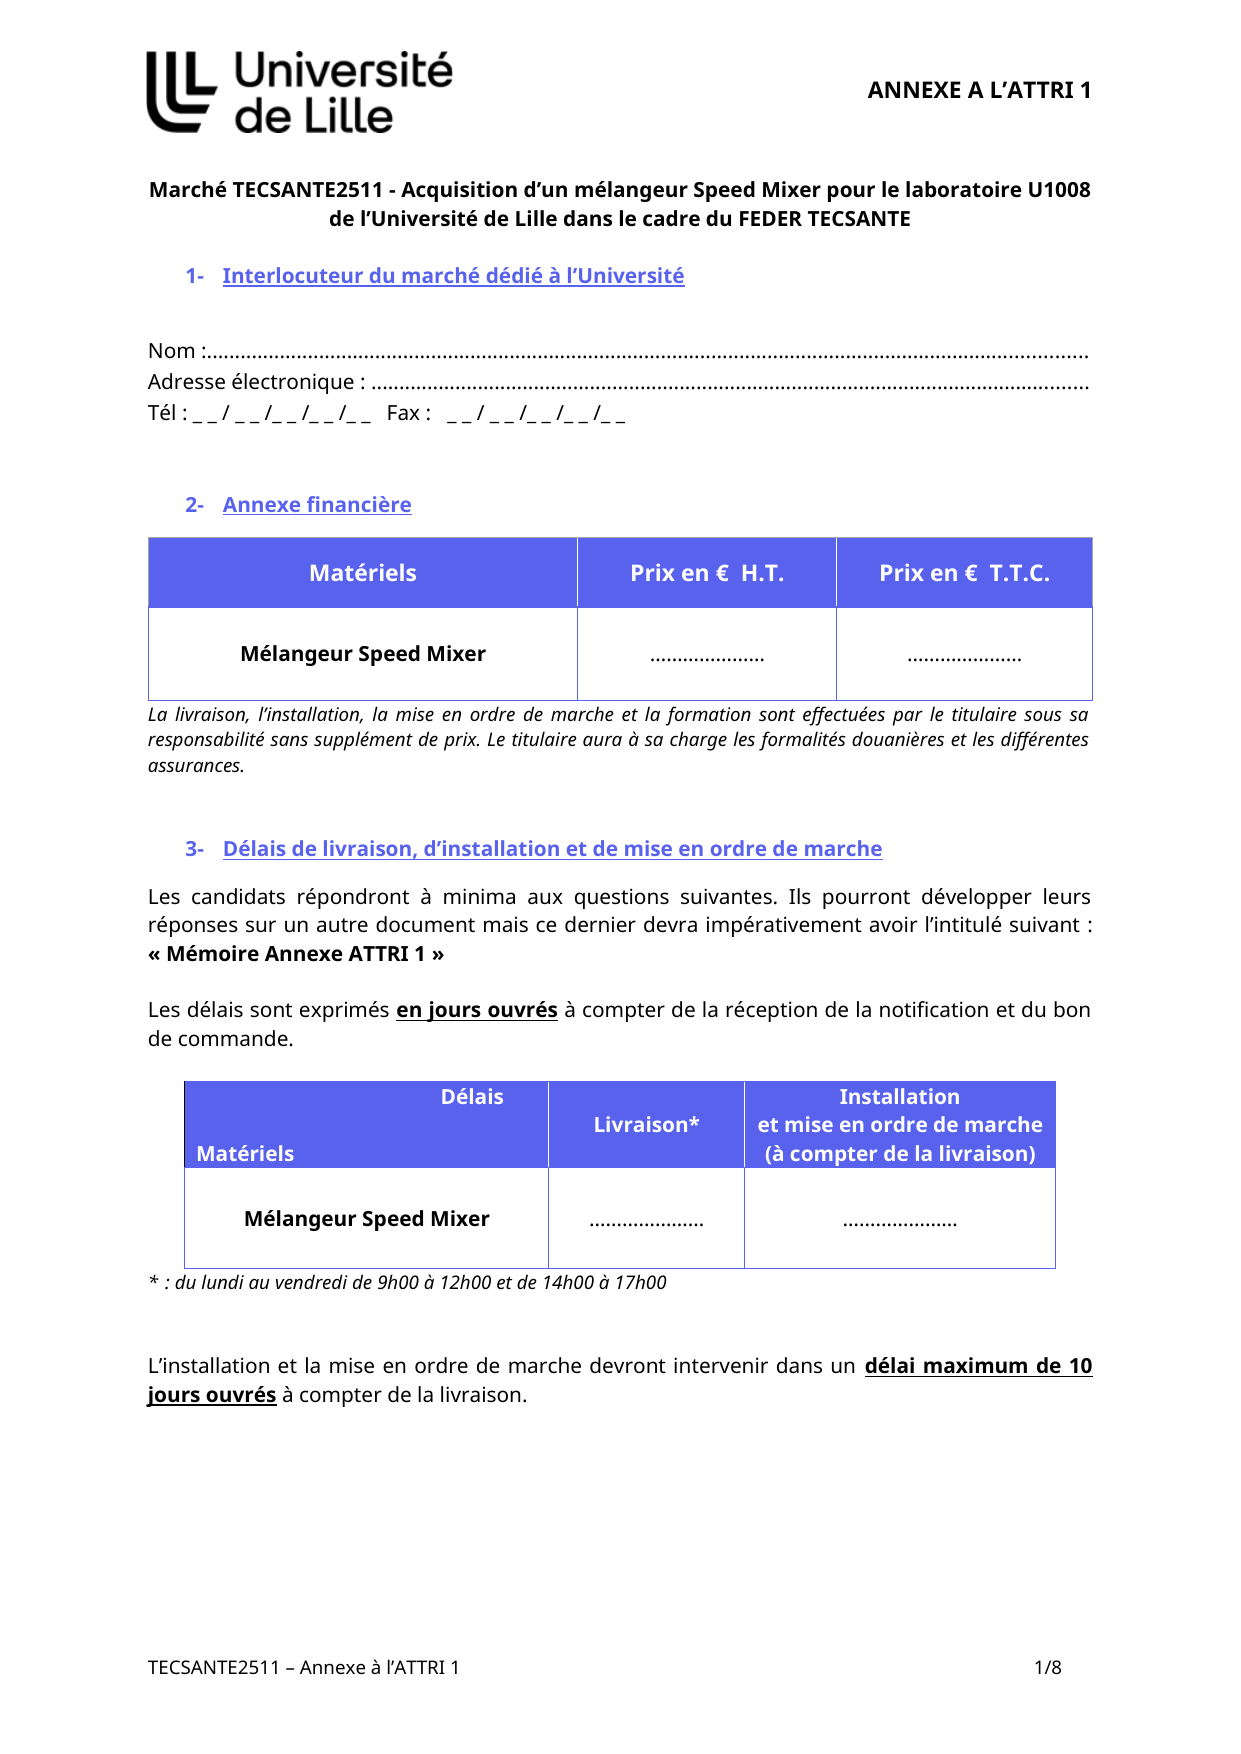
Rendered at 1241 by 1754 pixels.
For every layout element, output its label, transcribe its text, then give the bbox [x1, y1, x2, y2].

table_cell ………………… [745, 1168, 1055, 1268]
list Annexe financière [185, 490, 1093, 518]
text Les candidats répondront à minima aux questions suivantes. Ils pourront développer leurs réponses sur un autre document mais ce dernier devra impérativement avoir l’intitulé suivant : « Mémoire Annexe ATTRI 1 » [148, 882, 1093, 967]
text Marché TECSANTE2511 - Acquisition d’un mélangeur Speed Mixer pour le laboratoire U1008 de l’Université de Lille dans le cadre du FEDER TECSANTE [148, 176, 1093, 232]
text Tél : _ _ / _ _ /_ _ /_ _ /_ _ Fax : _ _ / _ _ /_ _ /_ _ /_ _ [148, 398, 1093, 426]
table_header Prix en € T.T.C. [837, 538, 1092, 606]
table_header Délais Matériels [185, 1082, 548, 1167]
table_header Installation et mise en ordre de marche (à compter de la livraison) [745, 1082, 1055, 1167]
table_header Prix en € H.T. [578, 538, 836, 606]
picture [146, 51, 453, 133]
text L’installation et la mise en ordre de marche devront intervenir dans un délai maximum de 10 jours ouvrés à compter de la livraison. [148, 1351, 1093, 1408]
text Nom : [148, 337, 1093, 365]
table_cell Mélangeur Speed Mixer [149, 608, 577, 700]
list Délais de livraison, d’installation et de mise en ordre de marche [185, 834, 1093, 863]
text Adresse électronique : [148, 367, 1093, 396]
list Interlocuteur du marché dédié à l’Université [185, 261, 1093, 289]
text La livraison, l’installation, la mise en ordre de marche et la formation sont effectuées par le titulaire sous sa responsabilité sans supplément de prix. Le titulaire aura à sa charge les formalités douanières et les différentes assurances. [148, 701, 1093, 778]
table_cell ………………… [549, 1168, 744, 1268]
table_cell Mélangeur Speed Mixer [185, 1168, 548, 1268]
text Les délais sont exprimés en jours ouvrés à compter de la réception de la notification et du bon de commande. [148, 996, 1093, 1052]
table_cell ………………… [578, 608, 836, 700]
table_header Matériels [149, 538, 577, 606]
table_header Livraison* [549, 1082, 744, 1167]
table_cell ………………… [837, 608, 1092, 700]
text * : du lundi au vendredi de 9h00 à 12h00 et de 14h00 à 17h00 [148, 1269, 1093, 1294]
